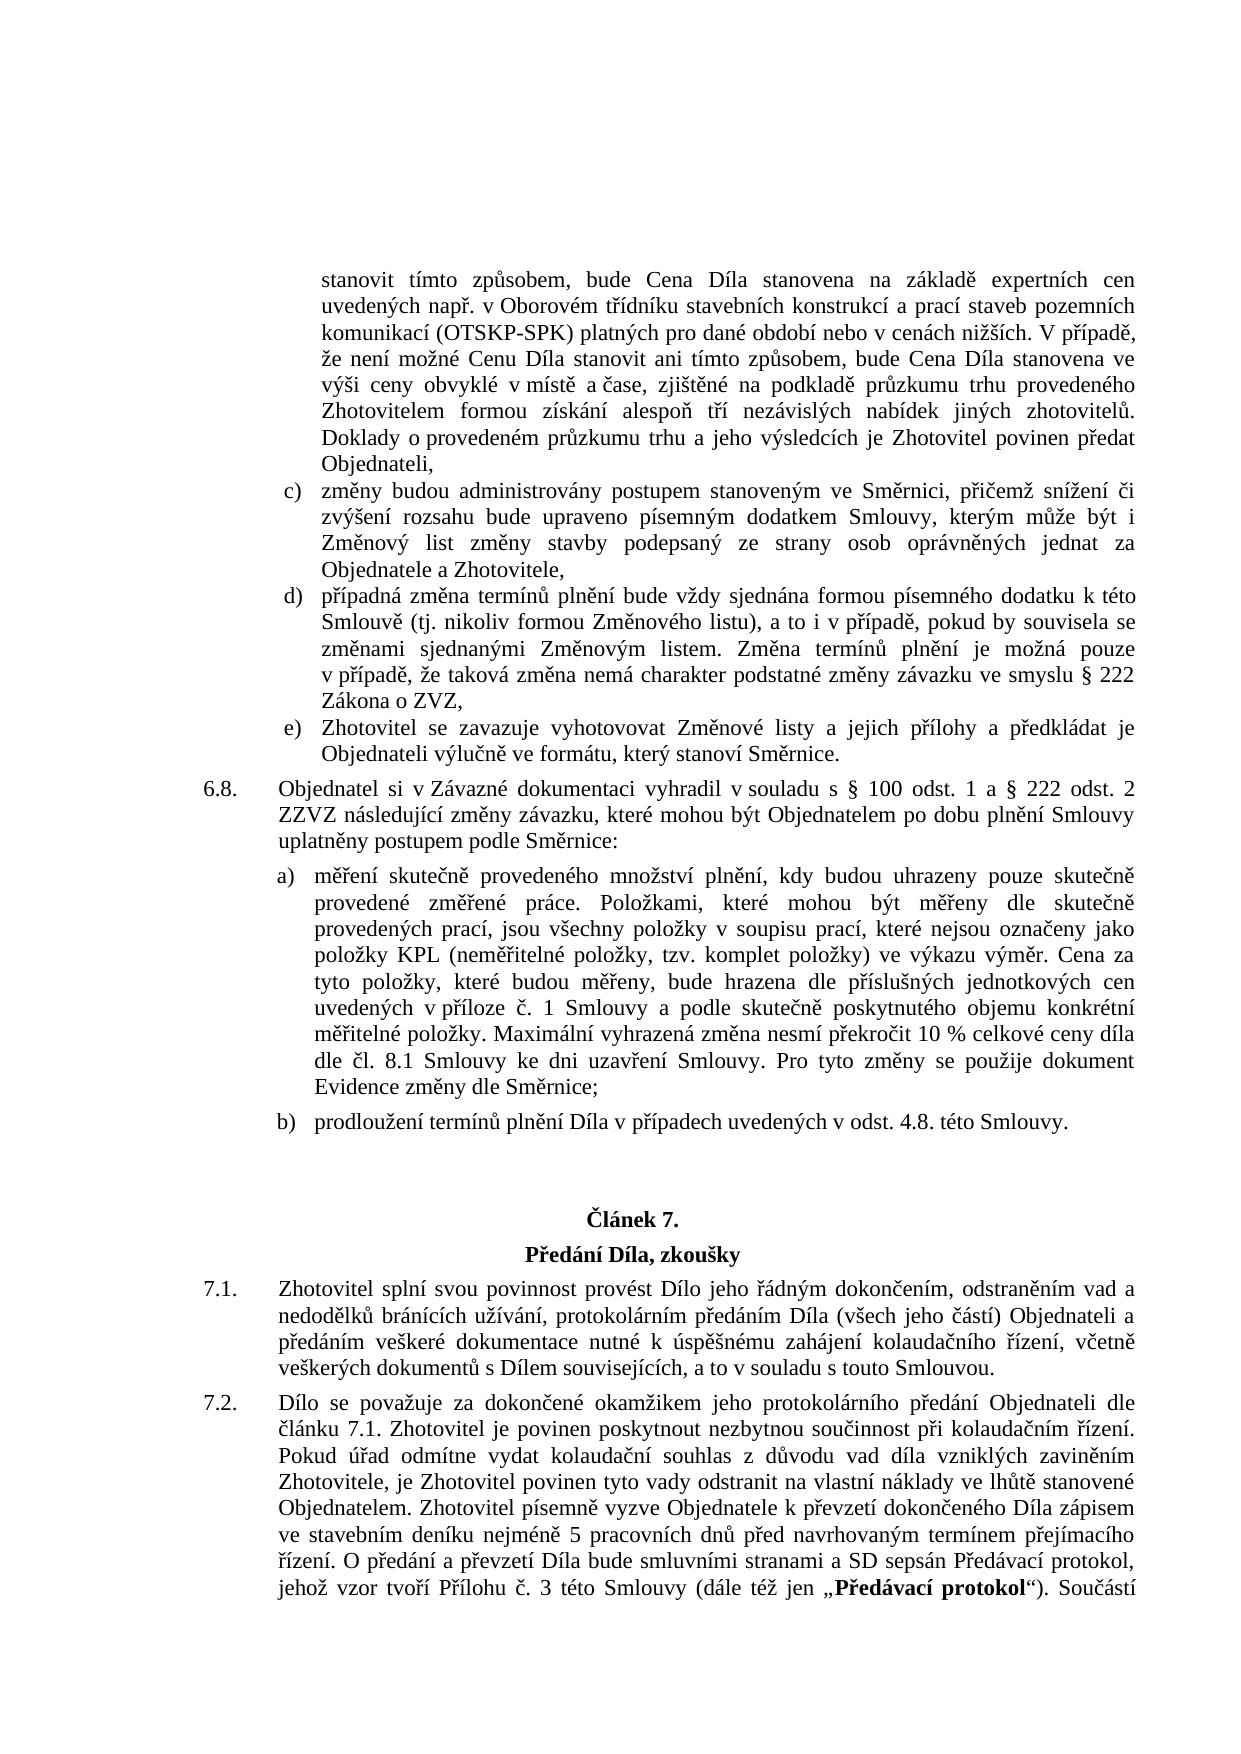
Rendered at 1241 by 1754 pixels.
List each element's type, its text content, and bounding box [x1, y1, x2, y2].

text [203, 1389, 1136, 1600]
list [284, 266, 1136, 477]
list změny budou administrovány postupem stanoveným ve Směrnici, přičemž snížení či zvýšení rozsahu bude upraveno písemným dodatkem Smlouvy, kterým může být i Změnový list změny stavby podepsaný ze strany osob oprávněných jednat za Objednatele a Zhotovitele, [284, 477, 1136, 582]
list případná změna termínů plnění bude vždy sjednána formou písemného dodatku k této Smlouvě (tj. nikoliv formou Změnového listu), a to i v případě, pokud by souvisela se změnami sjednanými Změnovým listem. Změna termínů plnění je možná pouze v případě, že taková změna nemá charakter podstatné změny závazku ve smyslu § 222 Zákona o ZVZ, [284, 582, 1136, 714]
text Zhotovitel splní svou povinnost provést Dílo jeho řádným dokončením, odstraněním vad a nedodělků bránících užívání, protokolárním předáním Díla (všech jeho částí) Objednateli a předáním veškeré dokumentace nutné k úspěšnému zahájení kolaudačního řízení, včetně veškerých dokumentů s Dílem souvisejících, a to v souladu s touto Smlouvou. [203, 1275, 1136, 1381]
text Předání Díla, zkoušky [129, 1241, 1136, 1267]
list prodloužení termínů plnění Díla v případech uvedených v odst. 4.8. této Smlouvy. [277, 1108, 1136, 1134]
list Zhotovitel se zavazuje vyhotovovat Změnové listy a jejich přílohy a předkládat je Objednateli výlučně ve formátu, který stanoví Směrnice. [284, 714, 1136, 767]
text Objednatel si v Závazné dokumentaci vyhradil v souladu s § 100 odst. 1 a § 222 odst. 2 ZZVZ následující změny závazku, které mohou být Objednatelem po dobu plnění Smlouvy uplatněny postupem podle Směrnice: [203, 775, 1136, 854]
list měření skutečně provedeného množství plnění, kdy budou uhrazeny pouze skutečně provedené změřené práce. Položkami, které mohou být měřeny dle skutečně provedených prací, jsou všechny položky v soupisu prací, které nejsou označeny jako položky KPL (neměřitelné položky, tzv. komplet položky) ve výkazu výměr. Cena za tyto položky, které budou měřeny, bude hrazena dle příslušných jednotkových cen uvedených v příloze č. 1 Smlouvy a podle skutečně poskytnutého objemu konkrétní měřitelné položky. Maximální vyhrazená změna nesmí překročit 10 % celkové ceny díla dle čl. 8.1 Smlouvy ke dni uzavření Smlouvy. Pro tyto změny se použije dokument Evidence změny dle Směrnice; [277, 862, 1136, 1099]
